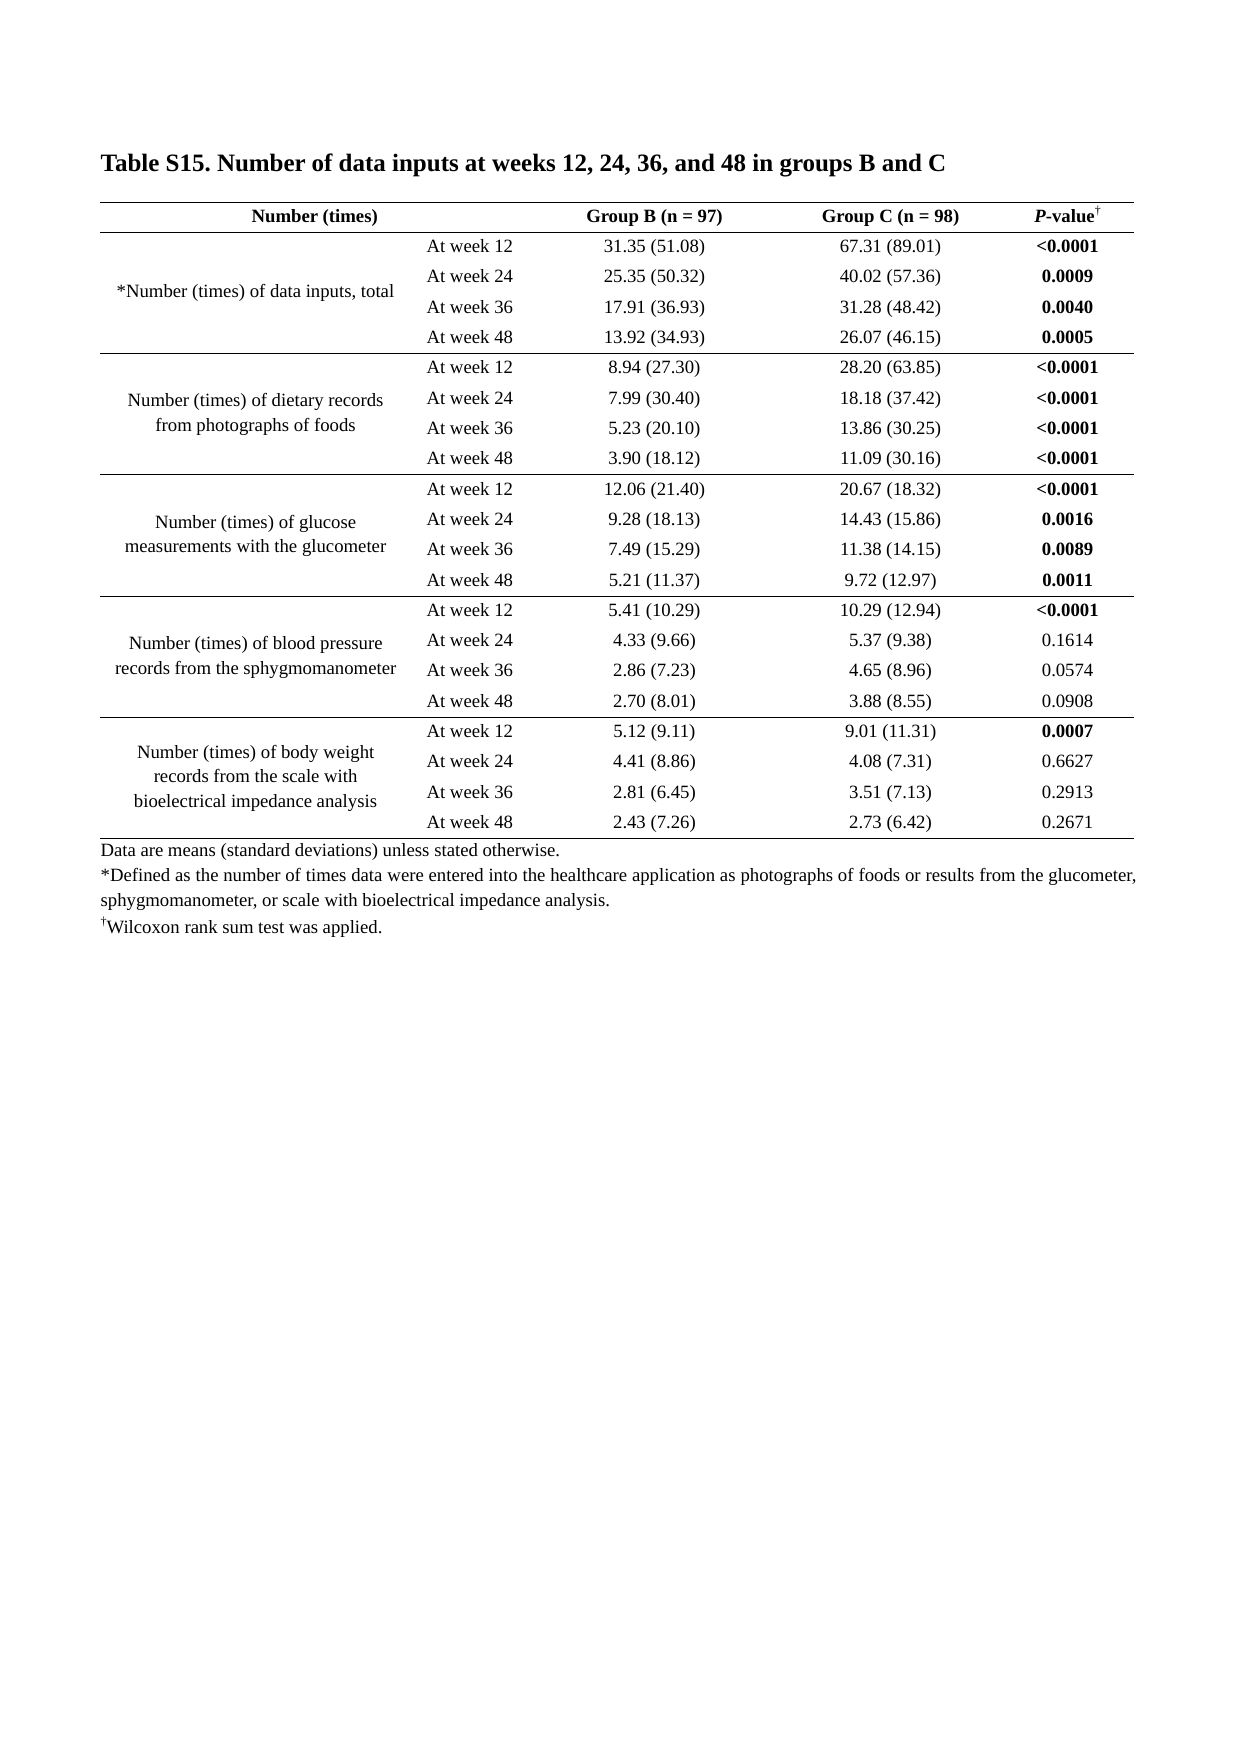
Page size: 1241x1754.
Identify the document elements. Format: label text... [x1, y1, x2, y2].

table_cell At week 36 [411, 535, 529, 565]
table_cell 0.0007 [1001, 718, 1133, 747]
table_cell At week 24 [411, 262, 529, 292]
text Data are means (standard deviations) unless stated otherwise. [100, 839, 1140, 861]
table_cell 7.99 (30.40) [529, 384, 780, 414]
table_cell At week 36 [411, 656, 529, 687]
table_cell At week 12 [411, 475, 529, 505]
text †Wilcoxon rank sum test was applied. [100, 913, 1140, 938]
table_cell 31.35 (51.08) [529, 233, 780, 262]
table_cell 40.02 (57.36) [780, 262, 1001, 292]
table_cell 5.37 (9.38) [780, 626, 1001, 656]
table_cell 9.01 (11.31) [780, 718, 1001, 747]
table_cell 13.92 (34.93) [529, 323, 780, 353]
table_cell At week 24 [411, 747, 529, 777]
table_cell 11.38 (14.15) [780, 535, 1001, 565]
table_cell 3.90 (18.12) [529, 444, 780, 474]
table_cell 0.0005 [1001, 323, 1133, 353]
table_header P-value† [1001, 203, 1133, 232]
table_cell 0.2913 [1001, 778, 1133, 808]
table_cell 5.41 (10.29) [529, 597, 780, 626]
table_cell 3.51 (7.13) [780, 778, 1001, 808]
table_cell Number (times) of blood pressure records from the sphygmomanometer [100, 597, 411, 717]
table_cell 0.1614 [1001, 626, 1133, 656]
table_cell <0.0001 [1001, 597, 1133, 626]
table_cell 4.08 (7.31) [780, 747, 1001, 777]
table_cell At week 36 [411, 293, 529, 323]
table_cell 13.86 (30.25) [780, 414, 1001, 444]
table_cell 17.91 (36.93) [529, 293, 780, 323]
table_cell 20.67 (18.32) [780, 475, 1001, 505]
table_cell 0.0574 [1001, 656, 1133, 687]
table_cell 2.86 (7.23) [529, 656, 780, 687]
table_cell 4.65 (8.96) [780, 656, 1001, 687]
table_cell <0.0001 [1001, 475, 1133, 505]
table_cell 11.09 (30.16) [780, 444, 1001, 474]
table_cell <0.0001 [1001, 414, 1133, 444]
table_cell 5.21 (11.37) [529, 565, 780, 596]
table_cell <0.0001 [1001, 384, 1133, 414]
table_cell 9.72 (12.97) [780, 565, 1001, 596]
text *Defined as the number of times data were entered into the healthcare application as photographs of foods or results from the glucometer, sphygmomanometer, or scale with bioelectrical impedance analysis. [100, 864, 1140, 910]
table_cell 0.6627 [1001, 747, 1133, 777]
table_header Number (times) [100, 203, 529, 232]
table_cell At week 48 [411, 323, 529, 353]
table_cell At week 24 [411, 626, 529, 656]
table_cell 0.0040 [1001, 293, 1133, 323]
table_cell At week 24 [411, 505, 529, 535]
table_cell 12.06 (21.40) [529, 475, 780, 505]
text Table S15. Number of data inputs at weeks 12, 24, 36, and 48 in groups B and C [100, 148, 1140, 176]
table_cell Number (times) of dietary records from photographs of foods [100, 354, 411, 474]
table_cell At week 36 [411, 778, 529, 808]
table_cell 0.2671 [1001, 808, 1133, 838]
table_cell 0.0908 [1001, 687, 1133, 717]
table_cell 14.43 (15.86) [780, 505, 1001, 535]
table_cell At week 48 [411, 565, 529, 596]
table_cell At week 48 [411, 687, 529, 717]
table_cell 4.41 (8.86) [529, 747, 780, 777]
table_cell At week 48 [411, 808, 529, 838]
table_cell 8.94 (27.30) [529, 354, 780, 383]
table_cell 67.31 (89.01) [780, 233, 1001, 262]
table_cell 2.81 (6.45) [529, 778, 780, 808]
table_cell 18.18 (37.42) [780, 384, 1001, 414]
table_cell Number (times) of body weight records from the scale with bioelectrical impedance analysis [100, 718, 411, 838]
table_cell 5.12 (9.11) [529, 718, 780, 747]
table_cell 3.88 (8.55) [780, 687, 1001, 717]
table_cell 31.28 (48.42) [780, 293, 1001, 323]
table_cell At week 48 [411, 444, 529, 474]
table_cell <0.0001 [1001, 444, 1133, 474]
table_cell 0.0089 [1001, 535, 1133, 565]
table_cell 9.28 (18.13) [529, 505, 780, 535]
table_cell At week 12 [411, 233, 529, 262]
table_cell 7.49 (15.29) [529, 535, 780, 565]
table_cell 2.43 (7.26) [529, 808, 780, 838]
table_cell 26.07 (46.15) [780, 323, 1001, 353]
table_cell *Number (times) of data inputs, total [100, 233, 411, 353]
table_header Group B (n = 97) [529, 203, 780, 232]
table_cell <0.0001 [1001, 354, 1133, 383]
table_cell 28.20 (63.85) [780, 354, 1001, 383]
table_cell At week 24 [411, 384, 529, 414]
table_cell 10.29 (12.94) [780, 597, 1001, 626]
table_cell 2.73 (6.42) [780, 808, 1001, 838]
table_cell 2.70 (8.01) [529, 687, 780, 717]
table_cell 4.33 (9.66) [529, 626, 780, 656]
table_cell 25.35 (50.32) [529, 262, 780, 292]
table_header Group C (n = 98) [780, 203, 1001, 232]
table_cell 0.0016 [1001, 505, 1133, 535]
table_cell 0.0009 [1001, 262, 1133, 292]
table_cell At week 36 [411, 414, 529, 444]
table_cell Number (times) of glucose measurements with the glucometer [100, 475, 411, 596]
table_cell <0.0001 [1001, 233, 1133, 262]
table_cell At week 12 [411, 718, 529, 747]
table_cell At week 12 [411, 354, 529, 383]
table_cell At week 12 [411, 597, 529, 626]
table_cell 5.23 (20.10) [529, 414, 780, 444]
table_cell 0.0011 [1001, 565, 1133, 596]
